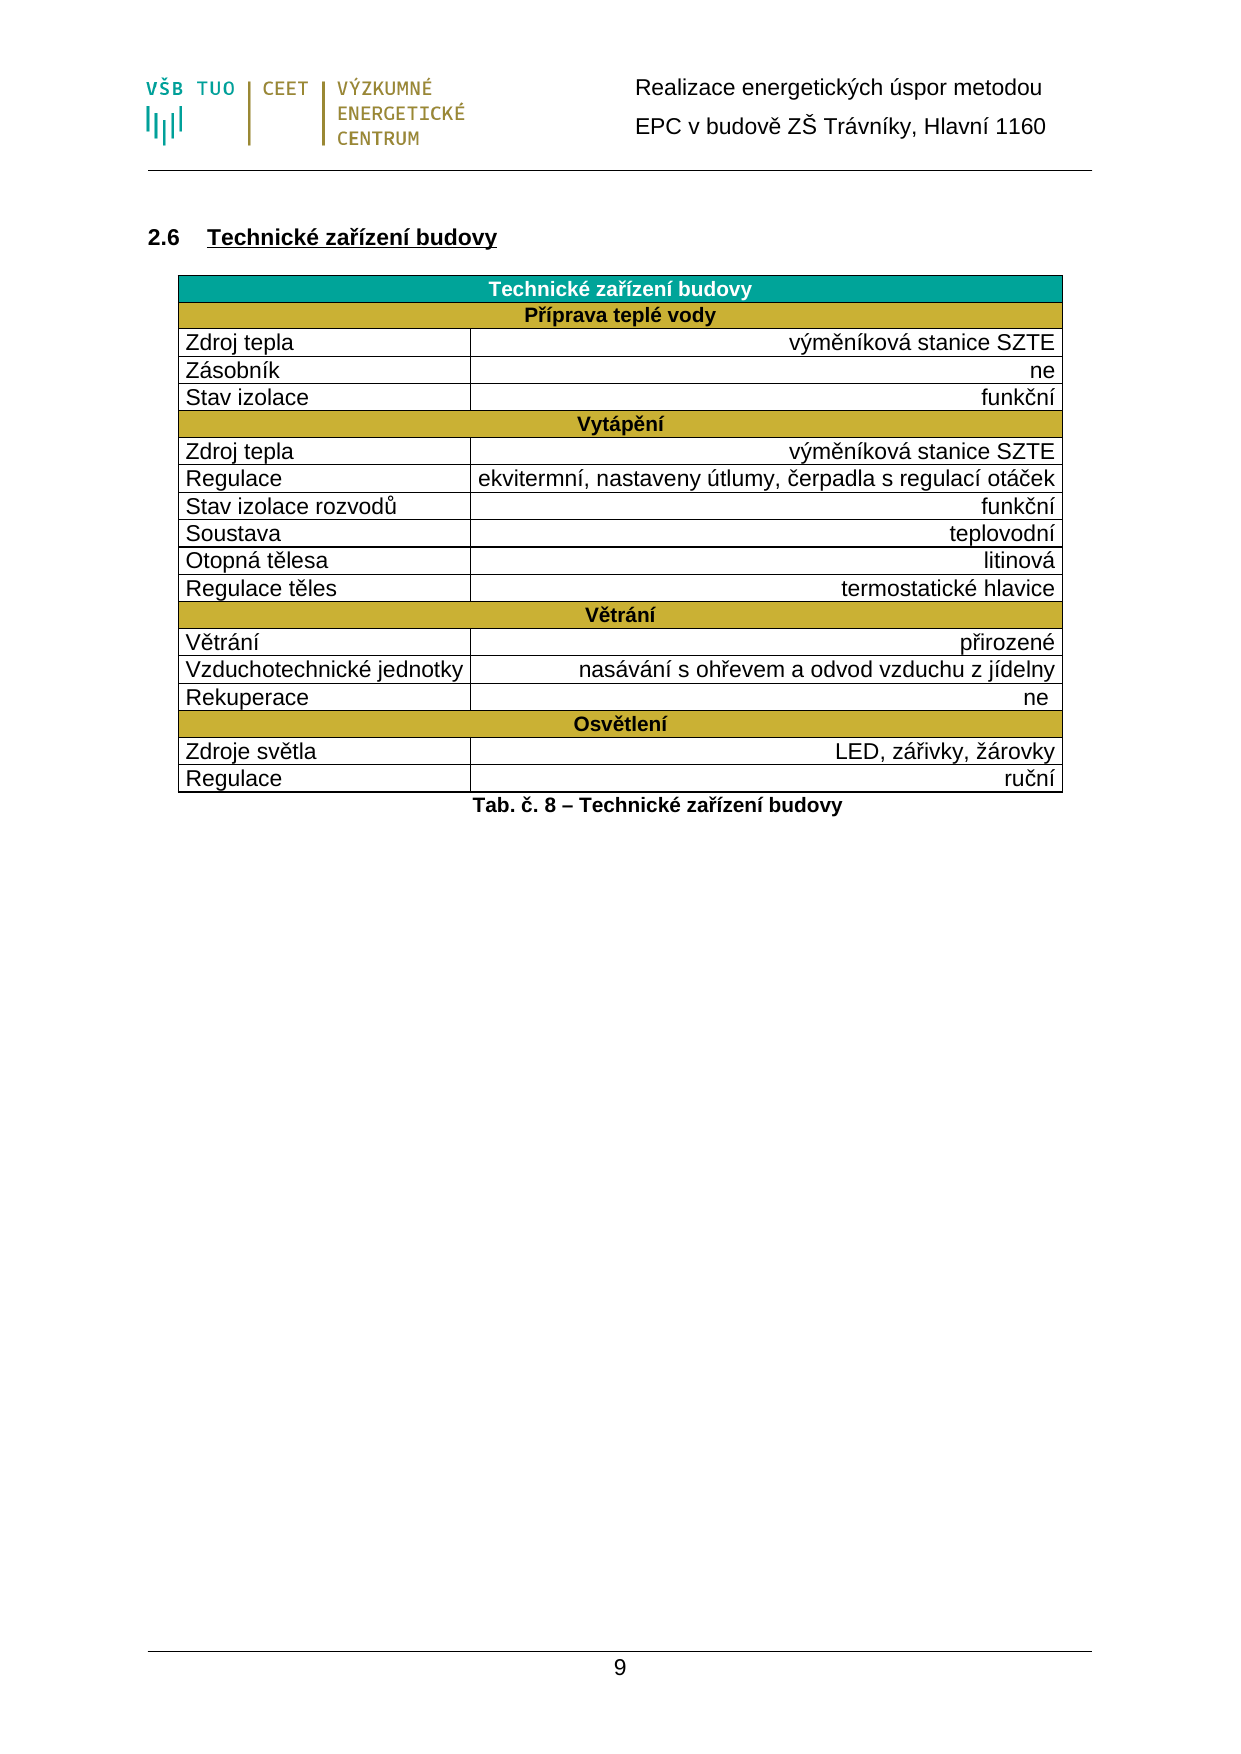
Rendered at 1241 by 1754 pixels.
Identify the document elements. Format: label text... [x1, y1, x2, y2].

table_cell Zdroj tepla [179, 329, 470, 356]
table_cell výměníková stanice SZTE [471, 329, 1062, 356]
table_cell ruční [471, 765, 1062, 791]
table_cell Soustava [179, 520, 470, 546]
table_cell Zdroj tepla [179, 438, 470, 464]
table_cell ne [471, 684, 1062, 710]
table_cell Rekuperace [179, 684, 470, 710]
table_cell teplovodní [471, 520, 1062, 546]
table_cell ne [471, 357, 1062, 383]
table_cell Větrání [179, 602, 1062, 628]
table_cell Regulace těles [179, 575, 470, 601]
picture [128, 73, 489, 163]
table_cell funkční [471, 493, 1062, 519]
table_cell nasávání s ohřevem a odvod vzduchu z jídelny [471, 656, 1062, 683]
table_cell litinová [471, 548, 1062, 574]
table_cell Příprava teplé vody [179, 303, 1062, 328]
table_header Technické zařízení budovy [179, 276, 1062, 302]
table_cell Regulace [179, 465, 470, 492]
text Technické zařízení budovy [148, 224, 1092, 250]
table_cell Osvětlení [179, 711, 1062, 737]
list Tab. č. 8 – Technické zařízení budovy [223, 792, 1092, 816]
table_cell LED, zářivky, žárovky [471, 738, 1062, 764]
table_cell Stav izolace [179, 384, 470, 410]
table_cell termostatické hlavice [471, 575, 1062, 601]
table_cell ekvitermní, nastaveny útlumy, čerpadla s regulací otáček [471, 465, 1062, 492]
table_cell Stav izolace rozvodů [179, 493, 470, 519]
table_cell Otopná tělesa [179, 548, 470, 574]
table_cell Vzduchotechnické jednotky [179, 656, 470, 683]
table_cell Zdroje světla [179, 738, 470, 764]
table_cell funkční [471, 384, 1062, 410]
table_cell Větrání [179, 629, 470, 655]
table_cell přirozené [471, 629, 1062, 655]
table_cell Zásobník [179, 357, 470, 383]
table_cell výměníková stanice SZTE [471, 438, 1062, 464]
table_cell Vytápění [179, 411, 1062, 437]
table_cell Regulace [179, 765, 470, 791]
